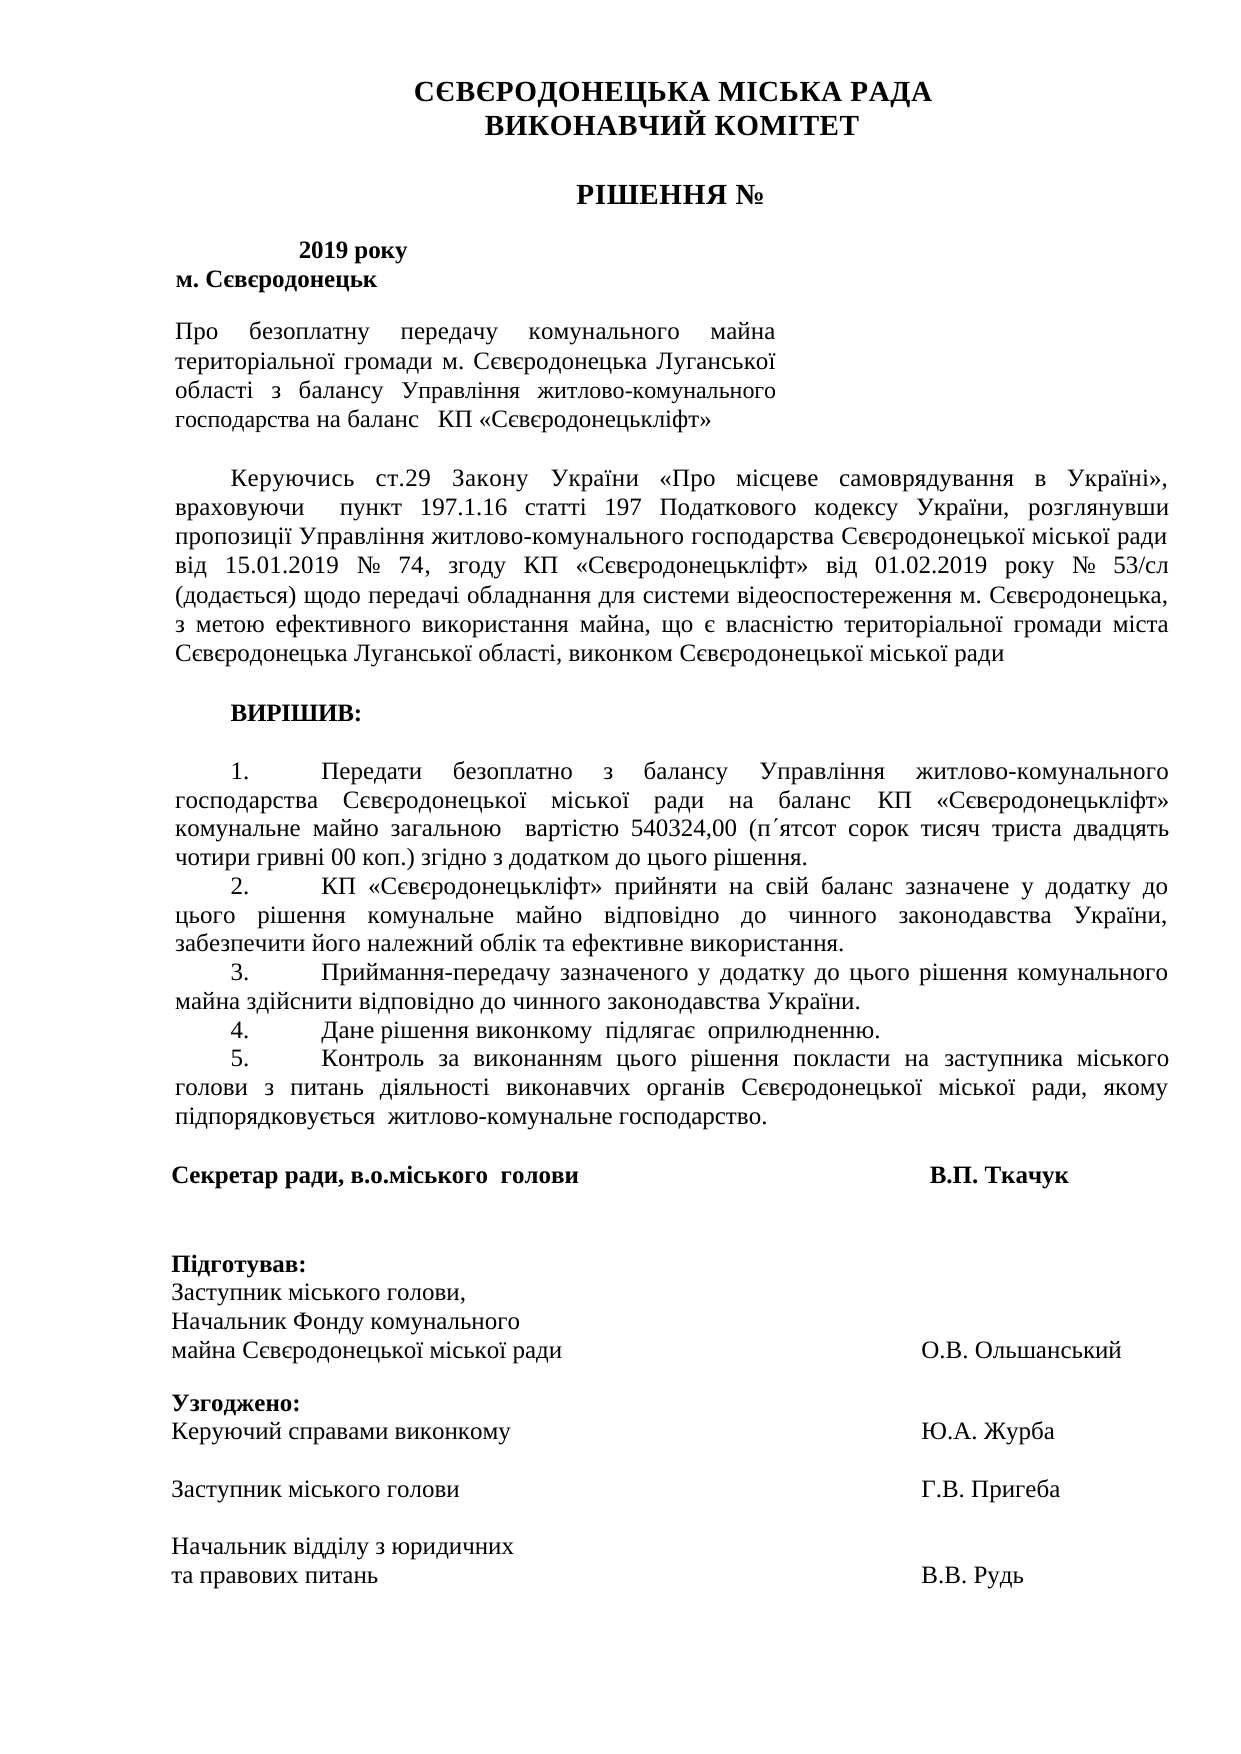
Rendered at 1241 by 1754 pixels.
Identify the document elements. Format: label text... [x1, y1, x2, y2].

text РІШЕННЯ № [172, 177, 1169, 211]
text м. Сєвєродонецьк [176, 264, 1156, 292]
text Керуючись ст.29 Закону України «Про місцеве самоврядування в Україні», враховуючи пункт 197.1.16 статті 197 Податкового кодексу України, розглянувши пропозиції Управління житлово-комунального господарства Сєвєродонецької міської ради від 15.01.2019 № 74, згоду КП «Сєвєродонецькліфт» від 01.02.2019 року № 53/сл (додається) щодо передачі обладнання для системи відеоспостереження м. Сєвєродонецька, з метою ефективного використання майна, що є власністю територіальної громади міста Сєвєродонецька Луганської області, виконком Сєвєродонецької міської ради [175, 463, 1169, 668]
text Керуючий справами виконкому Ю.А. Журба [171, 1416, 1169, 1445]
text ВИКОНАВЧИЙ КОМІТЕТ [419, 108, 924, 143]
text ВИРІШИВ: [175, 698, 1169, 727]
text Підготував: [171, 1249, 1169, 1277]
text Про безоплатну передачу комунального майна територіальної громади м. Сєвєродонецька Луганської області з балансу Управління житлово-комунального господарства на баланс КП «Сєвєродонецькліфт» [175, 316, 776, 433]
text Начальник відділу з юридичних [171, 1531, 1169, 1560]
text 2019 року [176, 235, 1156, 264]
text Секретар ради, в.о.мicького голови В.П. Ткачук [171, 1160, 1169, 1189]
text Узгоджено: [171, 1388, 1169, 1416]
text Заступник міського голови, [171, 1277, 1169, 1306]
text Начальник Фонду комунального [171, 1306, 1169, 1335]
text майна Сєвєродонецької міської ради О.В. Ольшанський [171, 1335, 1169, 1364]
list Дане рішення виконкому підлягає оприлюдненню. [175, 1015, 1169, 1043]
text Заступник міського голови Г.В. Пригеба [171, 1474, 1169, 1503]
text СЄВЄРОДОНЕЦЬКА МІСЬКА РАДА [171, 74, 1175, 108]
list Передати безоплатно з балансу Управління житлово-комунального господарства Сєвєродонецької міської ради на баланс КП «Сєвєродонецькліфт» комунальне майно загальною вартістю 540324,00 (пятсот сорок тисяч триста двадцять чотири гривні 00 коп.) згідно з додатком до цього рішення. [175, 756, 1169, 871]
list Контроль за виконанням цього рішення покласти на заступника міського голови з питань діяльності виконавчих органів Сєвєродонецької міської ради, якому підпорядковується житлово-комунальне господарство. [175, 1043, 1169, 1130]
text та правових питань В.В. Рудь [171, 1560, 1169, 1589]
list КП «Сєвєродонецькліфт» прийняти на свій баланс зазначене у додатку до цього рішення комунальне майно відповідно до чинного законодавства України, забезпечити його належний облік та ефективне використання. [175, 871, 1169, 957]
list Приймання-передачу зазначеного у додатку до цього рішення комунального майна здійснити відповідно до чинного законодавства України. [175, 957, 1169, 1015]
